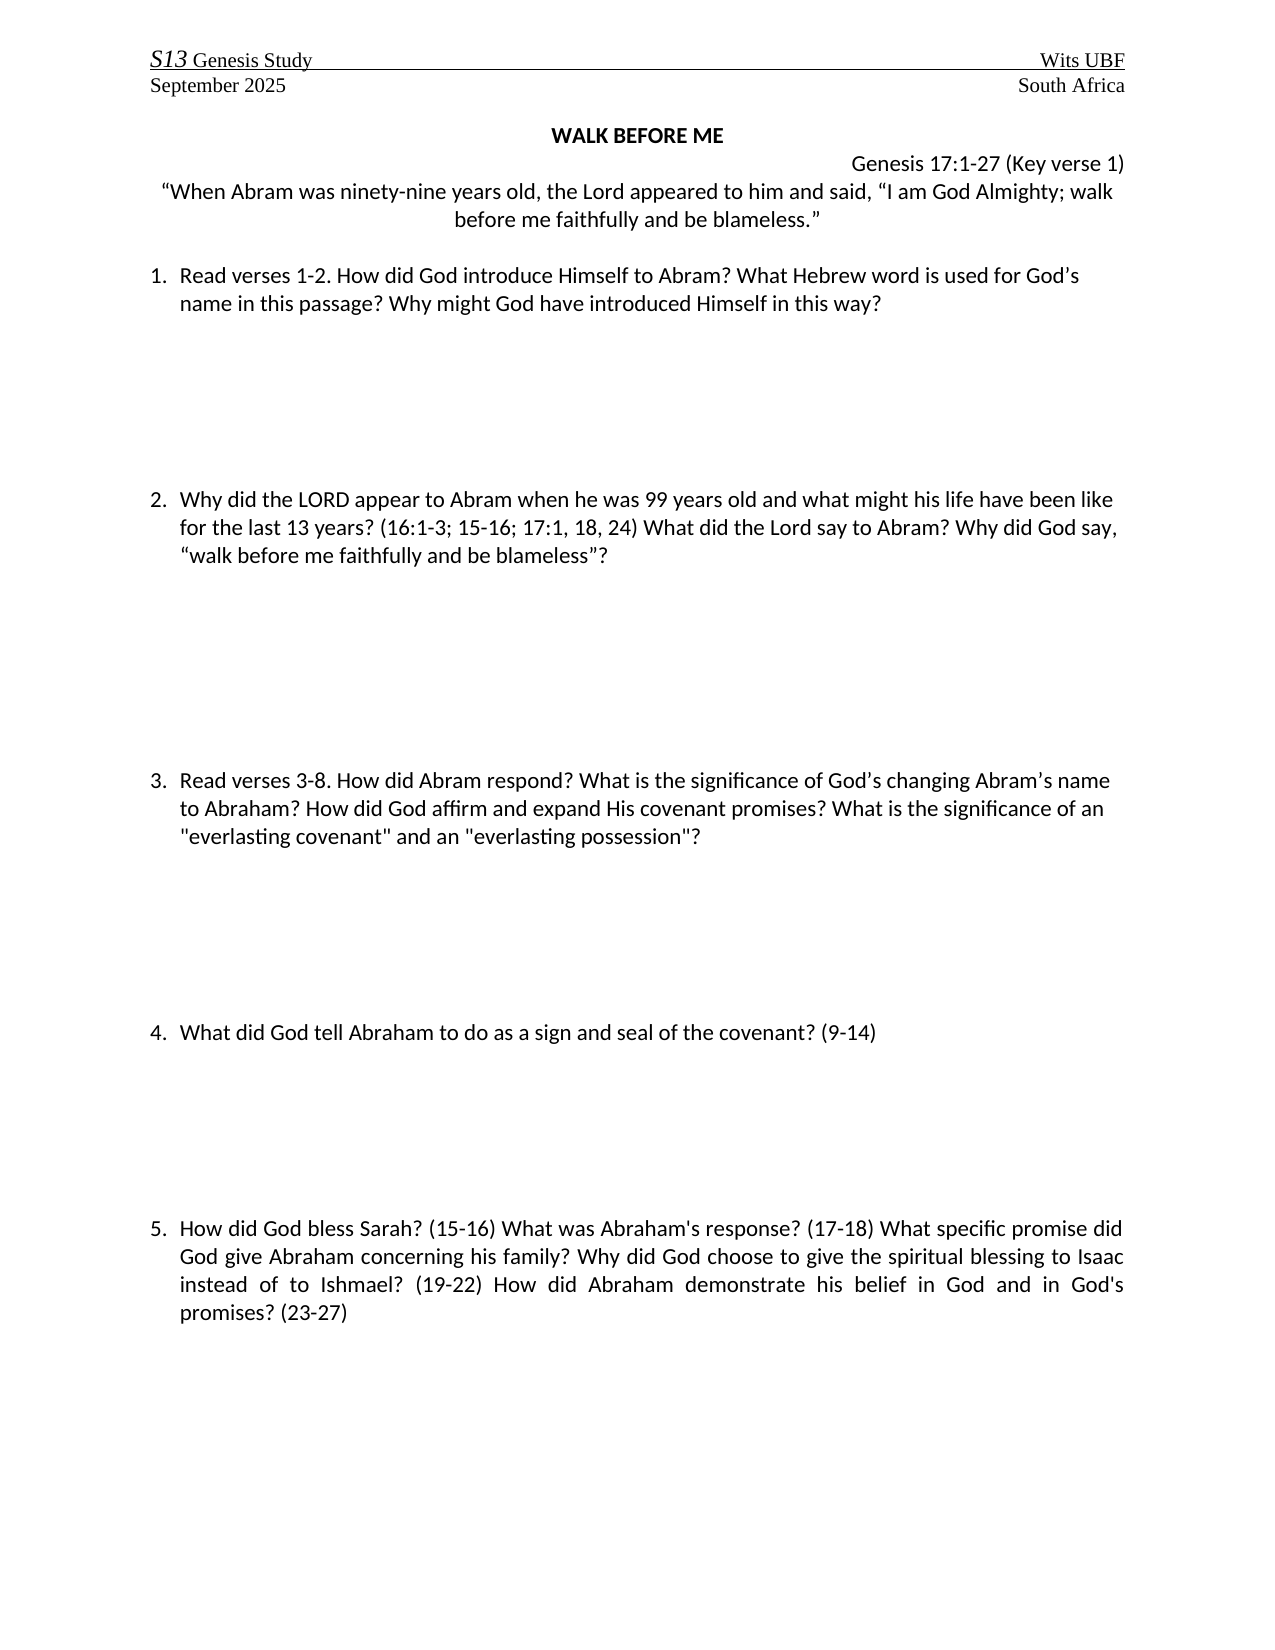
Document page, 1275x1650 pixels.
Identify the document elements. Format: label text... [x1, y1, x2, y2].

text “When Abram was ninety-nine years old, the Lord appeared to him and said, “I am God Almighty; walk before me faithfully and be blameless.” [150, 177, 1125, 233]
list What did God tell Abraham to do as a sign and seal of the covenant? (9-14) [150, 1018, 1125, 1046]
list Read verses 1-2. How did God introduce Himself to Abram? What Hebrew word is used for God’s name in this passage? Why might God have introduced Himself in this way? [150, 261, 1125, 317]
list Why did the LORD appear to Abram when he was 99 years old and what might his life have been like for the last 13 years? (16:1-3; 15-16; 17:1, 18, 24) What did the Lord say to Abram? Why did God say, “walk before me faithfully and be blameless”? [150, 486, 1125, 569]
text WALK BEFORE ME [150, 121, 1125, 149]
list How did God bless Sarah? (15-16) What was Abraham's response? (17-18) What specific promise did God give Abraham concerning his family? Why did God choose to give the spiritual blessing to Isaac instead of to Ishmael? (19-22) How did Abraham demonstrate his belief in God and in God's promises? (23-27) [150, 1214, 1125, 1326]
text Genesis 17:1-27 (Key verse 1) [150, 149, 1125, 177]
list Read verses 3-8. How did Abram respond? What is the significance of God’s changing Abram’s name to Abraham? How did God affirm and expand His covenant promises? What is the significance of an "everlasting covenant" and an "everlasting possession"? [150, 766, 1125, 850]
